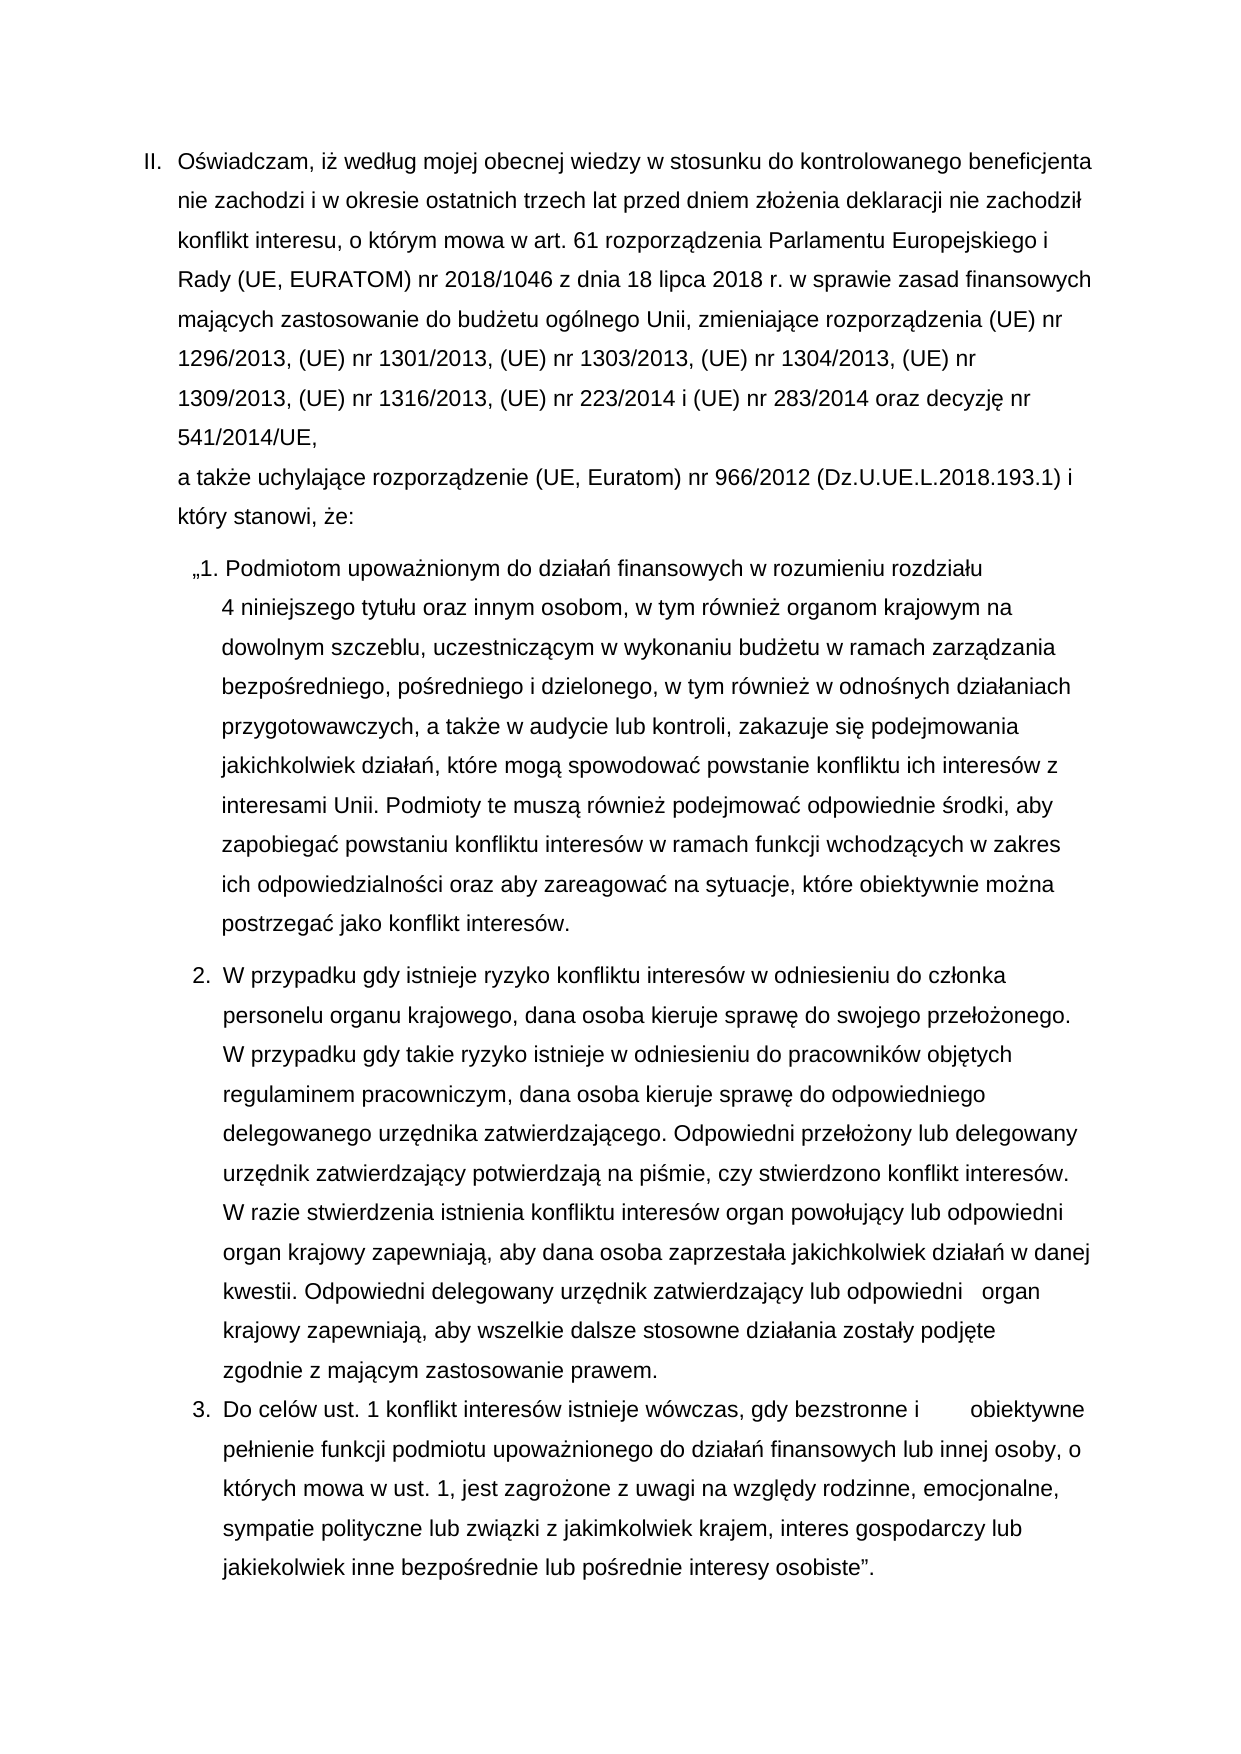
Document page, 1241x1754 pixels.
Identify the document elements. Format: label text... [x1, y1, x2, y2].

list Oświadczam, iż według mojej obecnej wiedzy w stosunku do kontrolowanego beneficjenta nie zachodzi i w okresie ostatnich trzech lat przed dniem złożenia deklaracji nie zachodził konflikt interesu, o którym mowa w art. 61 rozporządzenia Parlamentu Europejskiego i Rady (UE, EURATOM) nr 2018/1046 z dnia 18 lipca 2018 r. w sprawie zasad finansowych mających zastosowanie do budżetu ogólnego Unii, zmieniające rozporządzenia (UE) nr 1296/2013, (UE) nr 1301/2013, (UE) nr 1303/2013, (UE) nr 1304/2013, (UE) nr 1309/2013, (UE) nr 1316/2013, (UE) nr 223/2014 i (UE) nr 283/2014 oraz decyzję nr 541/2014/UE, a także uchylające rozporządzenie (UE, Euratom) nr 966/2012 (Dz.U.UE.L.2018.193.1) i który stanowi, że: [162, 148, 1093, 529]
text „1. Podmiotom upoważnionym do działań finansowych w rozumieniu rozdziału 4 niniejszego tytułu oraz innym osobom, w tym również organom krajowym na dowolnym szczeblu, uczestniczącym w wykonaniu budżetu w ramach zarządzania bezpośredniego, pośredniego i dzielonego, w tym również w odnośnych działaniach przygotowawczych, a także w audycie lub kontroli, zakazuje się podejmowania jakichkolwiek działań, które mogą spowodować powstanie konfliktu ich interesów z interesami Unii. Podmioty te muszą również podejmować odpowiednie środki, aby zapobiegać powstaniu konfliktu interesów w ramach funkcji wchodzących w zakres ich odpowiedzialności oraz aby zareagować na sytuacje, które obiektywnie można postrzegać jako konflikt interesów. [192, 555, 1093, 937]
list W przypadku gdy istnieje ryzyko konfliktu interesów w odniesieniu do członka personelu organu krajowego, dana osoba kieruje sprawę do swojego przełożonego. W przypadku gdy takie ryzyko istnieje w odniesieniu do pracowników objętych regulaminem pracowniczym, dana osoba kieruje sprawę do odpowiedniego delegowanego urzędnika zatwierdzającego. Odpowiedni przełożony lub delegowany urzędnik zatwierdzający potwierdzają na piśmie, czy stwierdzono konflikt interesów. W razie stwierdzenia istnienia konfliktu interesów organ powołujący lub odpowiedni organ krajowy zapewniają, aby dana osoba zaprzestała jakichkolwiek działań w danej kwestii. Odpowiedni delegowany urzędnik zatwierdzający lub odpowiedni organ krajowy zapewniają, aby wszelkie dalsze stosowne działania zostały podjęte zgodnie z mającym zastosowanie prawem. [192, 962, 1093, 1383]
list Do celów ust. 1 konflikt interesów istnieje wówczas, gdy bezstronne i obiektywne pełnienie funkcji podmiotu upoważnionego do działań finansowych lub innej osoby, o których mowa w ust. 1, jest zagrożone z uwagi na względy rodzinne, emocjonalne, sympatie polityczne lub związki z jakimkolwiek krajem, interes gospodarczy lub jakiekolwiek inne bezpośrednie lub pośrednie interesy osobiste”. [192, 1396, 1093, 1581]
